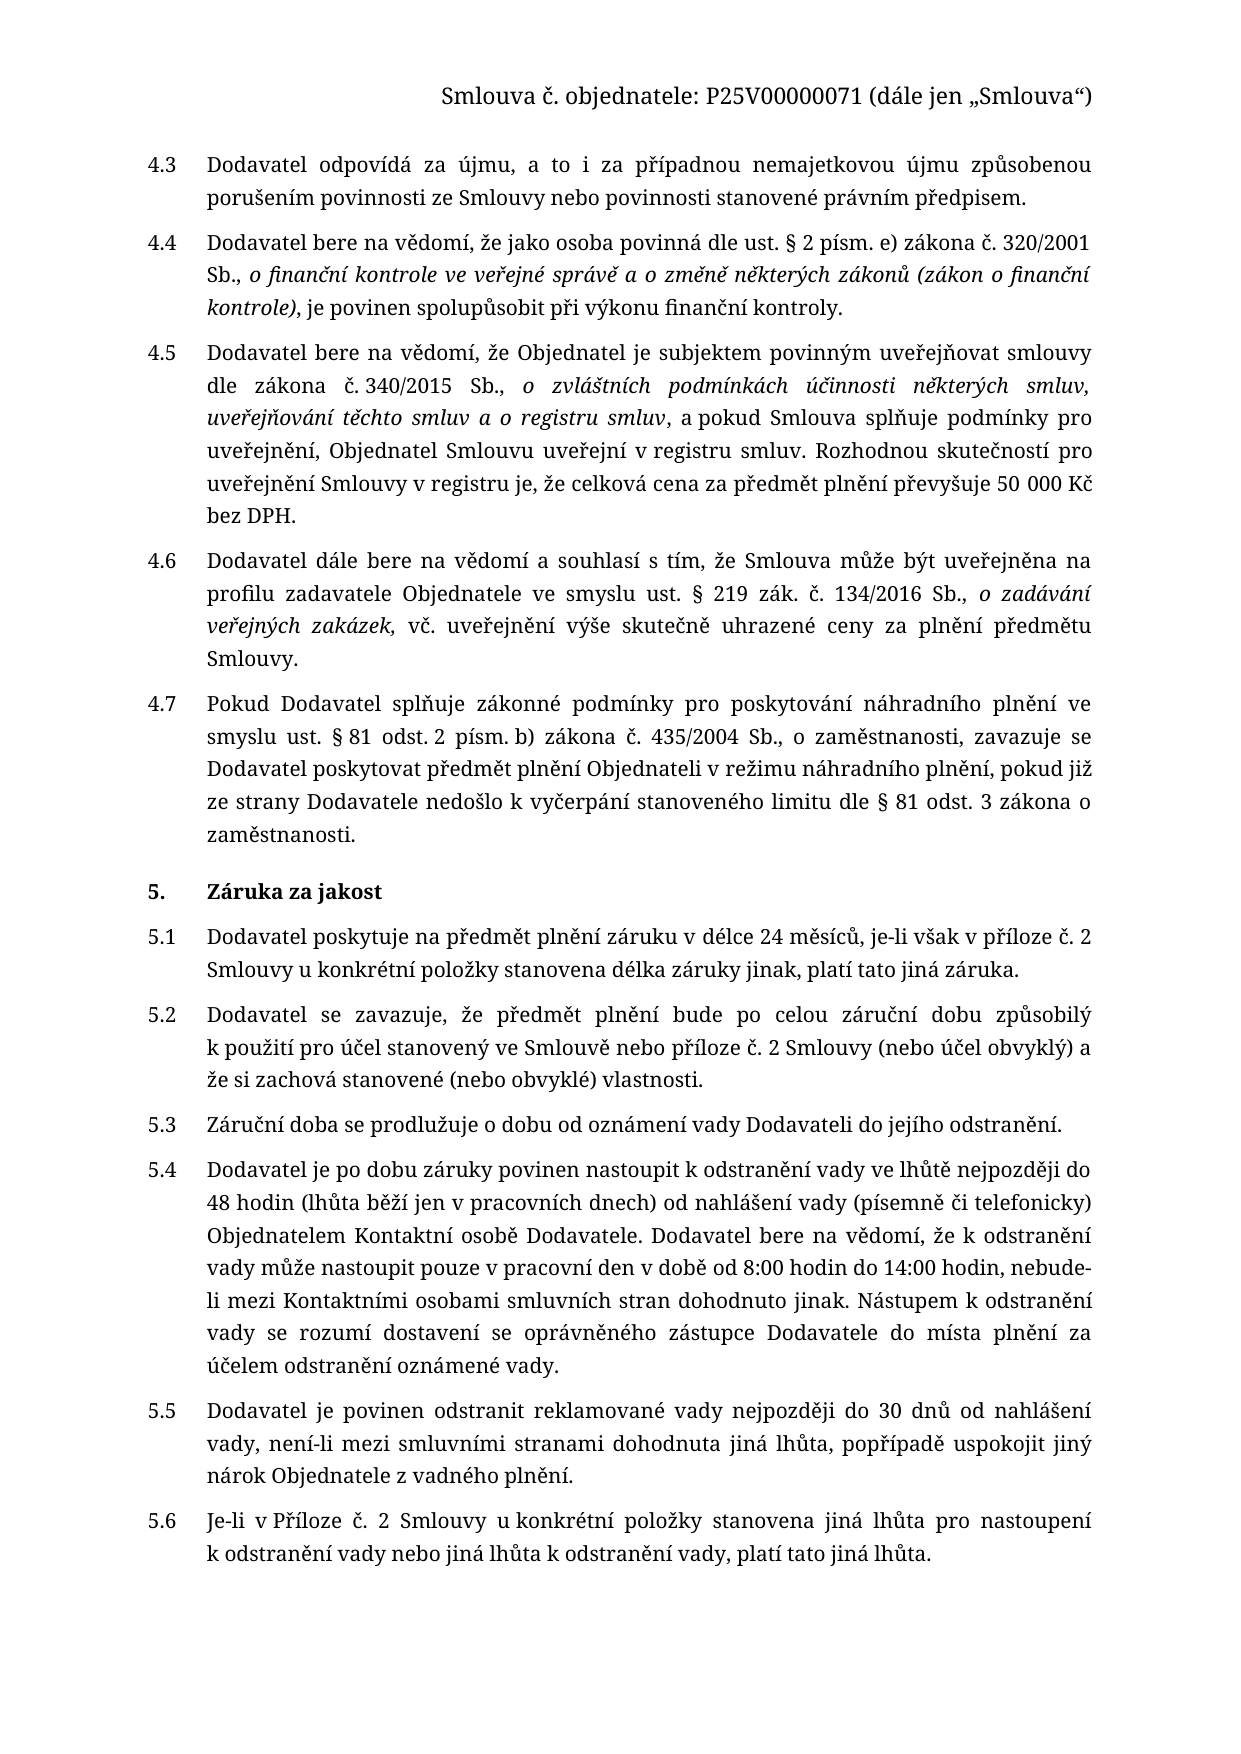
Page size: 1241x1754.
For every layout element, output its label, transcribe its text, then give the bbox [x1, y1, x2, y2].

list Dodavatel se zavazuje, že předmět plnění bude po celou záruční dobu způsobilý k použití pro účel stanovený ve Smlouvě nebo příloze č. 2 Smlouvy (nebo účel obvyklý) a že si zachová stanovené (nebo obvyklé) vlastnosti. [148, 1000, 1093, 1094]
list Záruční doba se prodlužuje o dobu od oznámení vady Dodavateli do jejího odstranění. [148, 1110, 1093, 1139]
list Dodavatel bere na vědomí, že Objednatel je subjektem povinným uveřejňovat smlouvy dle zákona č. 340/2015 Sb., o zvláštních podmínkách účinnosti některých smluv, uveřejňování těchto smluv a o registru smluv, a pokud Smlouva splňuje podmínky pro uveřejnění, Objednatel Smlouvu uveřejní v registru smluv. Rozhodnou skutečností pro uveřejnění Smlouvy v registru je, že celková cena za předmět plnění převyšuje 50 000 Kč bez DPH. [148, 338, 1093, 530]
list Dodavatel je povinen odstranit reklamované vady nejpozději do 30 dnů od nahlášení vady, není-li mezi smluvními stranami dohodnuta jiná lhůta, popřípadě uspokojit jiný nárok Objednatele z vadného plnění. [148, 1396, 1093, 1490]
list Záruka za jakost [148, 877, 1093, 906]
list Dodavatel bere na vědomí, že jako osoba povinná dle ust. § 2 písm. e) zákona č. 320/2001 Sb., o finanční kontrole ve veřejné správě a o změně některých zákonů (zákon o finanční kontrole), je povinen spolupůsobit při výkonu finanční kontroly. [148, 228, 1093, 322]
list Dodavatel dále bere na vědomí a souhlasí s tím, že Smlouva může být uveřejněna na profilu zadavatele Objednatele ve smyslu ust. § 219 zák. č. 134/2016 Sb., o zadávání veřejných zakázek, vč. uveřejnění výše skutečně uhrazené ceny za plnění předmětu Smlouvy. [148, 546, 1093, 673]
list Pokud Dodavatel splňuje zákonné podmínky pro poskytování náhradního plnění ve smyslu ust. § 81 odst. 2 písm. b) zákona č. 435/2004 Sb., o zaměstnanosti, zavazuje se Dodavatel poskytovat předmět plnění Objednateli v režimu náhradního plnění, pokud již ze strany Dodavatele nedošlo k vyčerpání stanoveného limitu dle § 81 odst. 3 zákona o zaměstnanosti. [148, 689, 1093, 848]
list Je-li v Příloze č. 2 Smlouvy u konkrétní položky stanovena jiná lhůta pro nastoupení k odstranění vady nebo jiná lhůta k odstranění vady, platí tato jiná lhůta. [148, 1507, 1093, 1568]
list Dodavatel poskytuje na předmět plnění záruku v délce 24 měsíců, je-li však v příloze č. 2 Smlouvy u konkrétní položky stanovena délka záruky jinak, platí tato jiná záruka. [148, 922, 1093, 983]
list Dodavatel je po dobu záruky povinen nastoupit k odstranění vady ve lhůtě nejpozději do 48 hodin (lhůta běží jen v pracovních dnech) od nahlášení vady (písemně či telefonicky) Objednatelem Kontaktní osobě Dodavatele. Dodavatel bere na vědomí, že k odstranění vady může nastoupit pouze v pracovní den v době od 8:00 hodin do 14:00 hodin, nebude-li mezi Kontaktními osobami smluvních stran dohodnuto jinak. Nástupem k odstranění vady se rozumí dostavení se oprávněného zástupce Dodavatele do místa plnění za účelem odstranění oznámené vady. [148, 1156, 1093, 1379]
list Dodavatel odpovídá za újmu, a to i za případnou nemajetkovou újmu způsobenou porušením povinnosti ze Smlouvy nebo povinnosti stanovené právním předpisem. [148, 150, 1093, 211]
